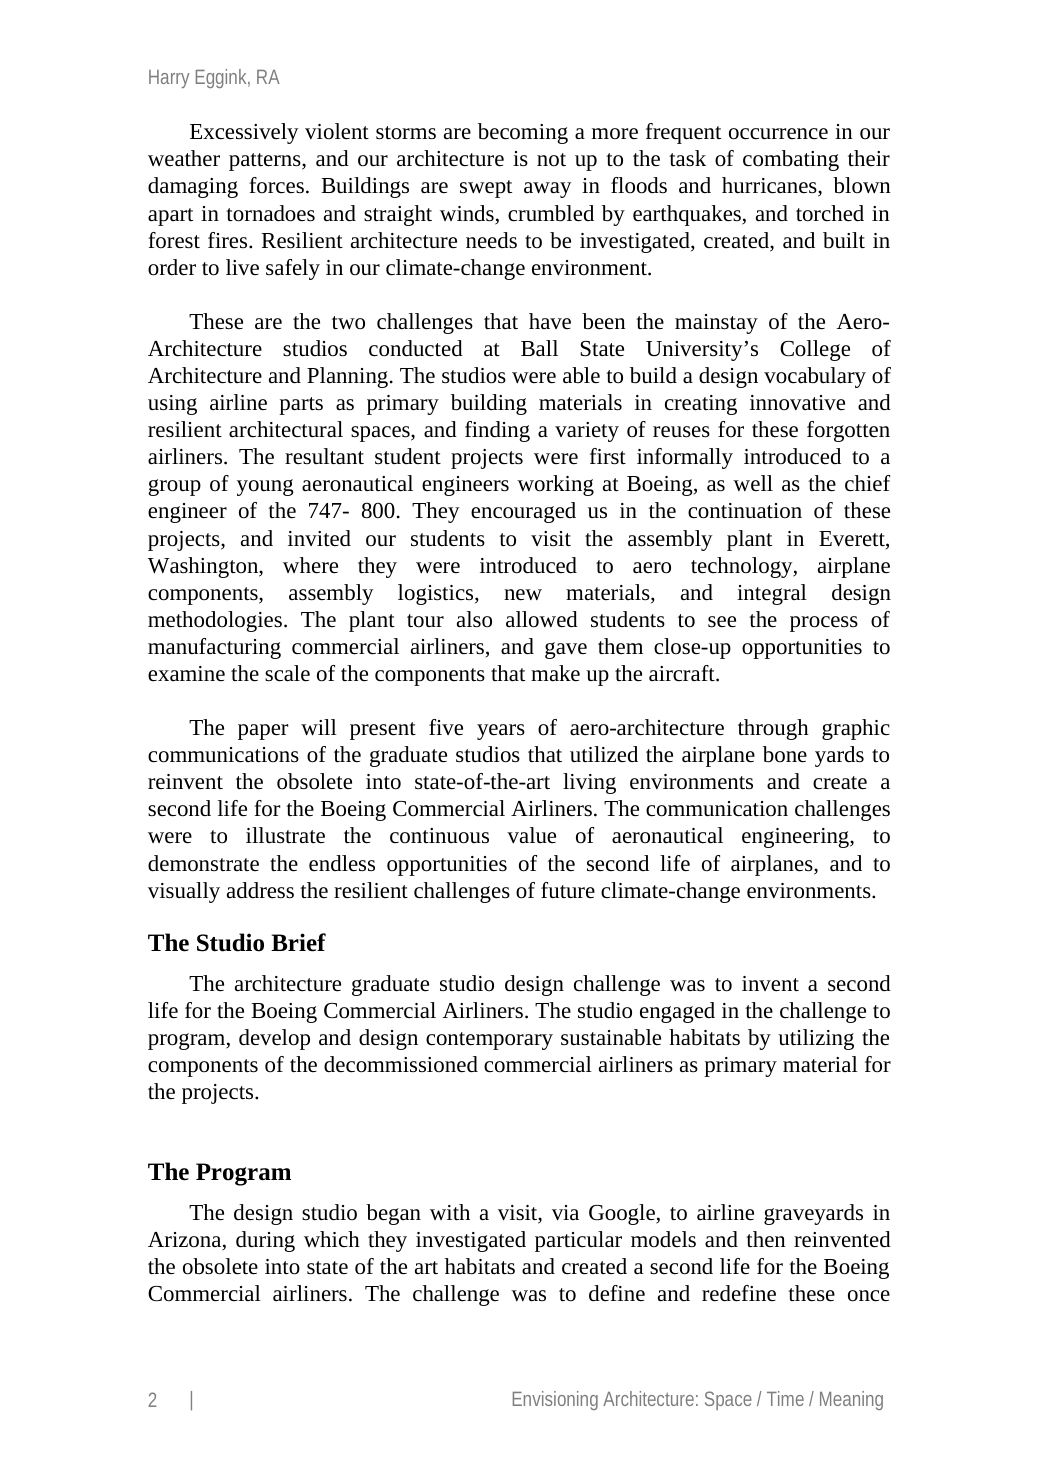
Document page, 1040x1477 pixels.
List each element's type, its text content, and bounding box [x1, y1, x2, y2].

text Excessively violent storms are becoming a more frequent occurrence in our weather patterns, and our architecture is not up to the task of combating their damaging forces. Buildings are swept away in floods and hurricanes, blown apart in tornadoes and straight winds, crumbled by earthquakes, and torched in forest fires. Resilient architecture needs to be investigated, created, and built in order to live safely in our climate-change environment. [148, 118, 892, 281]
text The Studio Brief [148, 928, 892, 957]
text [148, 1198, 892, 1307]
text The Program [148, 1157, 892, 1186]
text These are the two challenges that have been the mainstay of the Aero-Architecture studios conducted at Ball State University’s College of Architecture and Planning. The studios were able to build a design vocabulary of using airline parts as primary building materials in creating innovative and resilient architectural spaces, and finding a variety of reuses for these forgotten airliners. The resultant student projects were first informally introduced to a group of young aeronautical engineers working at Boeing, as well as the chief engineer of the 747- 800. They encouraged us in the continuation of these projects, and invited our students to visit the assembly plant in Everett, Washington, where they were introduced to aero technology, airplane components, assembly logistics, new materials, and integral design methodologies. The plant tour also allowed students to see the process of manufacturing commercial airliners, and gave them close-up opportunities to examine the scale of the components that make up the aircraft. [148, 308, 892, 687]
text The architecture graduate studio design challenge was to invent a second life for the Boeing Commercial Airliners. The studio engaged in the challenge to program, develop and design contemporary sustainable habitats by utilizing the components of the decommissioned commercial airliners as primary material for the projects. [148, 970, 892, 1105]
text The paper will present five years of aero-architecture through graphic communications of the graduate studios that utilized the airplane bone yards to reinvent the obsolete into state-of-the-art living environments and create a second life for the Boeing Commercial Airliners. The communication challenges were to illustrate the continuous value of aeronautical engineering, to demonstrate the endless opportunities of the second life of airplanes, and to visually address the resilient challenges of future climate-change environments. [148, 714, 892, 903]
